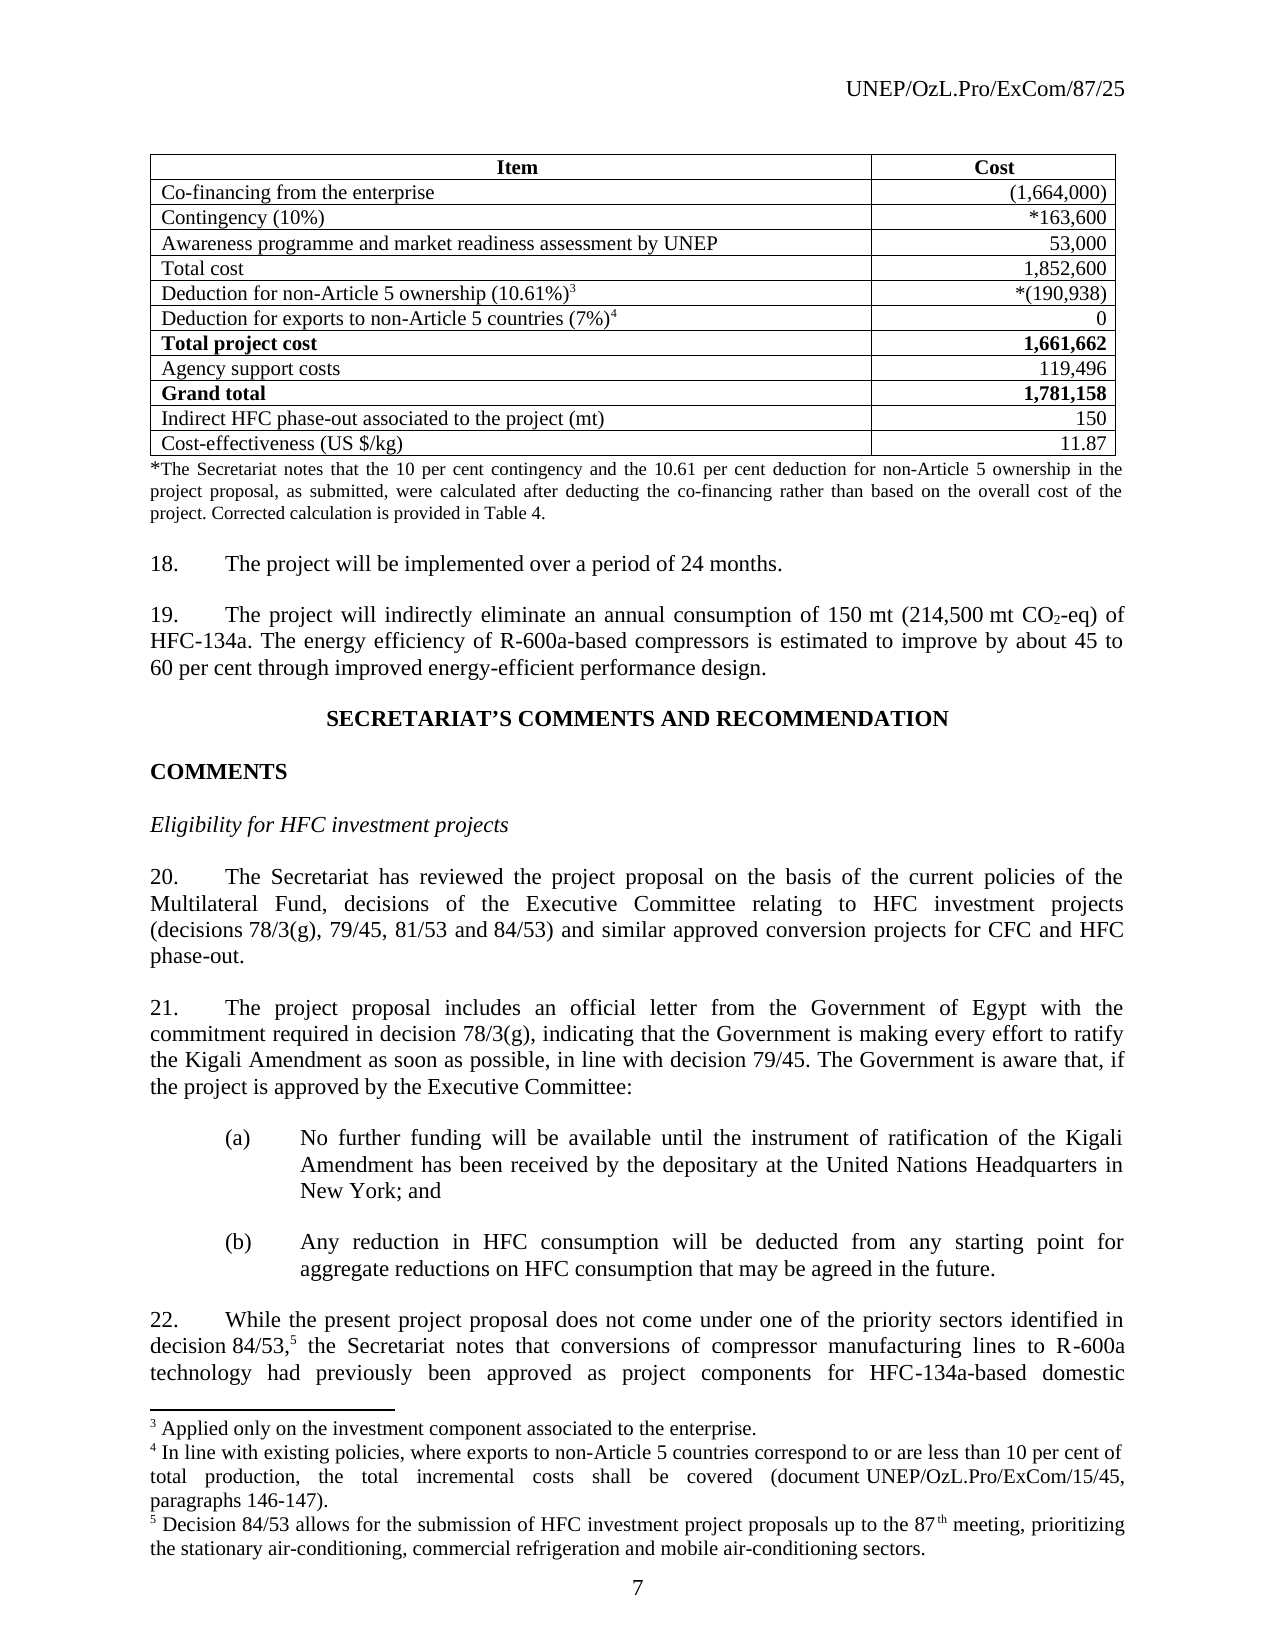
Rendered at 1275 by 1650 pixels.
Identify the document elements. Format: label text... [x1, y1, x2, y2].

table_cell *(190,938) [872, 281, 1115, 305]
subtitle The Secretariat has reviewed the project proposal on the basis of the current policies of the Multilateral Fund, decisions of the Executive Committee relating to HFC investment projects (decisions 78/3(g), 79/45, 81/53 and 84/53) and similar approved conversion projects for CFC and HFC phase-out. [150, 863, 1125, 969]
table_cell 0 [872, 306, 1115, 330]
table_cell Indirect HFC phase-out associated to the project (mt) [151, 406, 871, 430]
text Eligibility for HFC investment projects [150, 811, 1125, 837]
table_header Item [151, 155, 871, 179]
table_cell 1,852,600 [872, 256, 1115, 279]
subtitle The project will indirectly eliminate an annual consumption of 150 mt (214,500 mt CO2-eq) of HFC-134a. The energy efficiency of R-600a-based compressors is estimated to improve by about 45 to 60 per cent through improved energy-efficient performance design. [150, 601, 1125, 680]
subtitle The project will be implemented over a period of 24 months. [150, 550, 1125, 576]
subtitle The project proposal includes an official letter from the Government of Egypt with the commitment required in decision 78/3(g), indicating that the Government is making every effort to ratify the Kigali Amendment as soon as possible, in line with decision 79/45. The Government is aware that, if the project is approved by the Executive Committee: [150, 994, 1125, 1099]
table_cell 1,781,158 [872, 381, 1115, 405]
table_header Cost [872, 155, 1115, 179]
table_cell *163,600 [872, 205, 1115, 229]
table_cell 11.87 [872, 431, 1115, 455]
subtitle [150, 1306, 1125, 1385]
table_cell 53,000 [872, 230, 1115, 254]
text *The Secretariat notes that the 10 per cent contingency and the 10.61 per cent deduction for non-Article 5 ownership in the project proposal, as submitted, were calculated after deducting the co-financing rather than based on the overall cost of the project. Corrected calculation is provided in Table 4. [150, 456, 1125, 523]
text COMMENTS [150, 758, 1125, 784]
subtitle Any reduction in HFC consumption will be deducted from any starting point for aggregate reductions on HFC consumption that may be agreed in the future. [225, 1228, 1125, 1281]
table_cell 119,496 [872, 356, 1115, 380]
table_cell Awareness programme and market readiness assessment by UNEP [151, 230, 871, 254]
subtitle No further funding will be available until the instrument of ratification of the Kigali Amendment has been received by the depositary at the United Nations Headquarters in New York; and [225, 1124, 1125, 1203]
table_cell Co-financing from the enterprise [151, 180, 871, 204]
table_cell Cost-effectiveness (US $/kg) [151, 431, 871, 455]
table_cell 150 [872, 406, 1115, 430]
table_cell Grand total [151, 381, 871, 405]
table_cell Total project cost [151, 331, 871, 355]
table_cell Deduction for exports to non-Article 5 countries (7%) [151, 306, 871, 330]
table_cell 1,661,662 [872, 331, 1115, 355]
table_cell Agency support costs [151, 356, 871, 380]
table_cell Total cost [151, 256, 871, 279]
table_cell Contingency (10%) [151, 205, 871, 229]
table_cell Deduction for non-Article 5 ownership (10.61%) [151, 281, 871, 305]
text SECRETARIAT’S COMMENTS AND RECOMMENDATION [150, 705, 1125, 732]
table_cell (1,664,000) [872, 180, 1115, 204]
